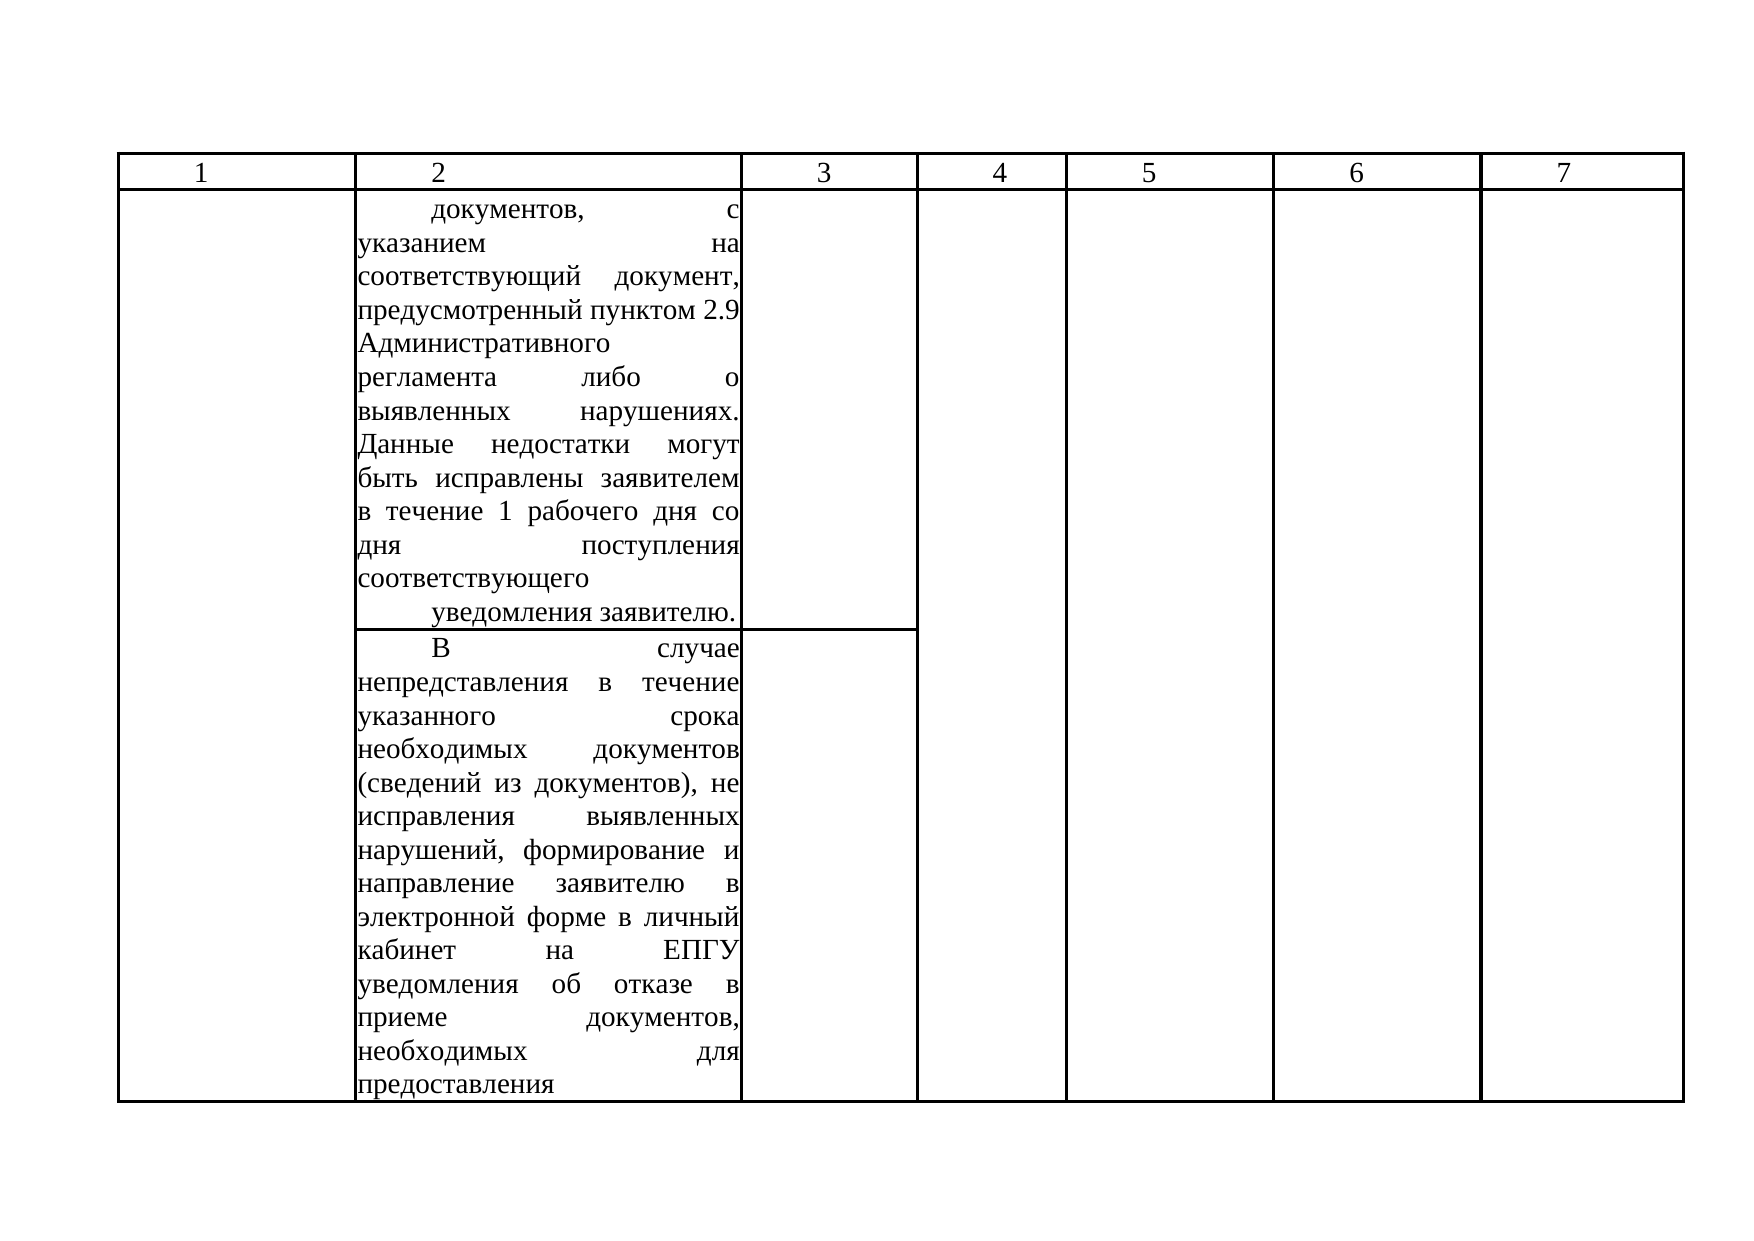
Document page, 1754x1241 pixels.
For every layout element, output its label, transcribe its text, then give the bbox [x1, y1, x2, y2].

table_cell [1275, 191, 1479, 1100]
table_cell [120, 191, 354, 1100]
table_header 6 [1275, 155, 1479, 188]
table_cell [1068, 191, 1272, 1100]
table_header 7 [1483, 155, 1682, 188]
table_header 3 [743, 155, 916, 188]
table_header 5 [1068, 155, 1272, 188]
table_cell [357, 631, 740, 1100]
table_header 2 [357, 155, 740, 188]
table_header 4 [919, 155, 1065, 188]
table_cell [743, 631, 916, 1100]
table_cell документов, с указанием на соответствующий документ, предусмотренный пунктом 2.9 Административного регламента либо о выявленных нарушениях. Данные недостатки могут быть исправлены заявителем в течение 1 рабочего дня со дня поступления соответствующего уведомления заявителю. [357, 191, 740, 627]
table_cell [743, 191, 916, 627]
table_cell [919, 191, 1065, 1100]
table_header 1 [120, 155, 354, 188]
table_cell [1483, 191, 1682, 1100]
